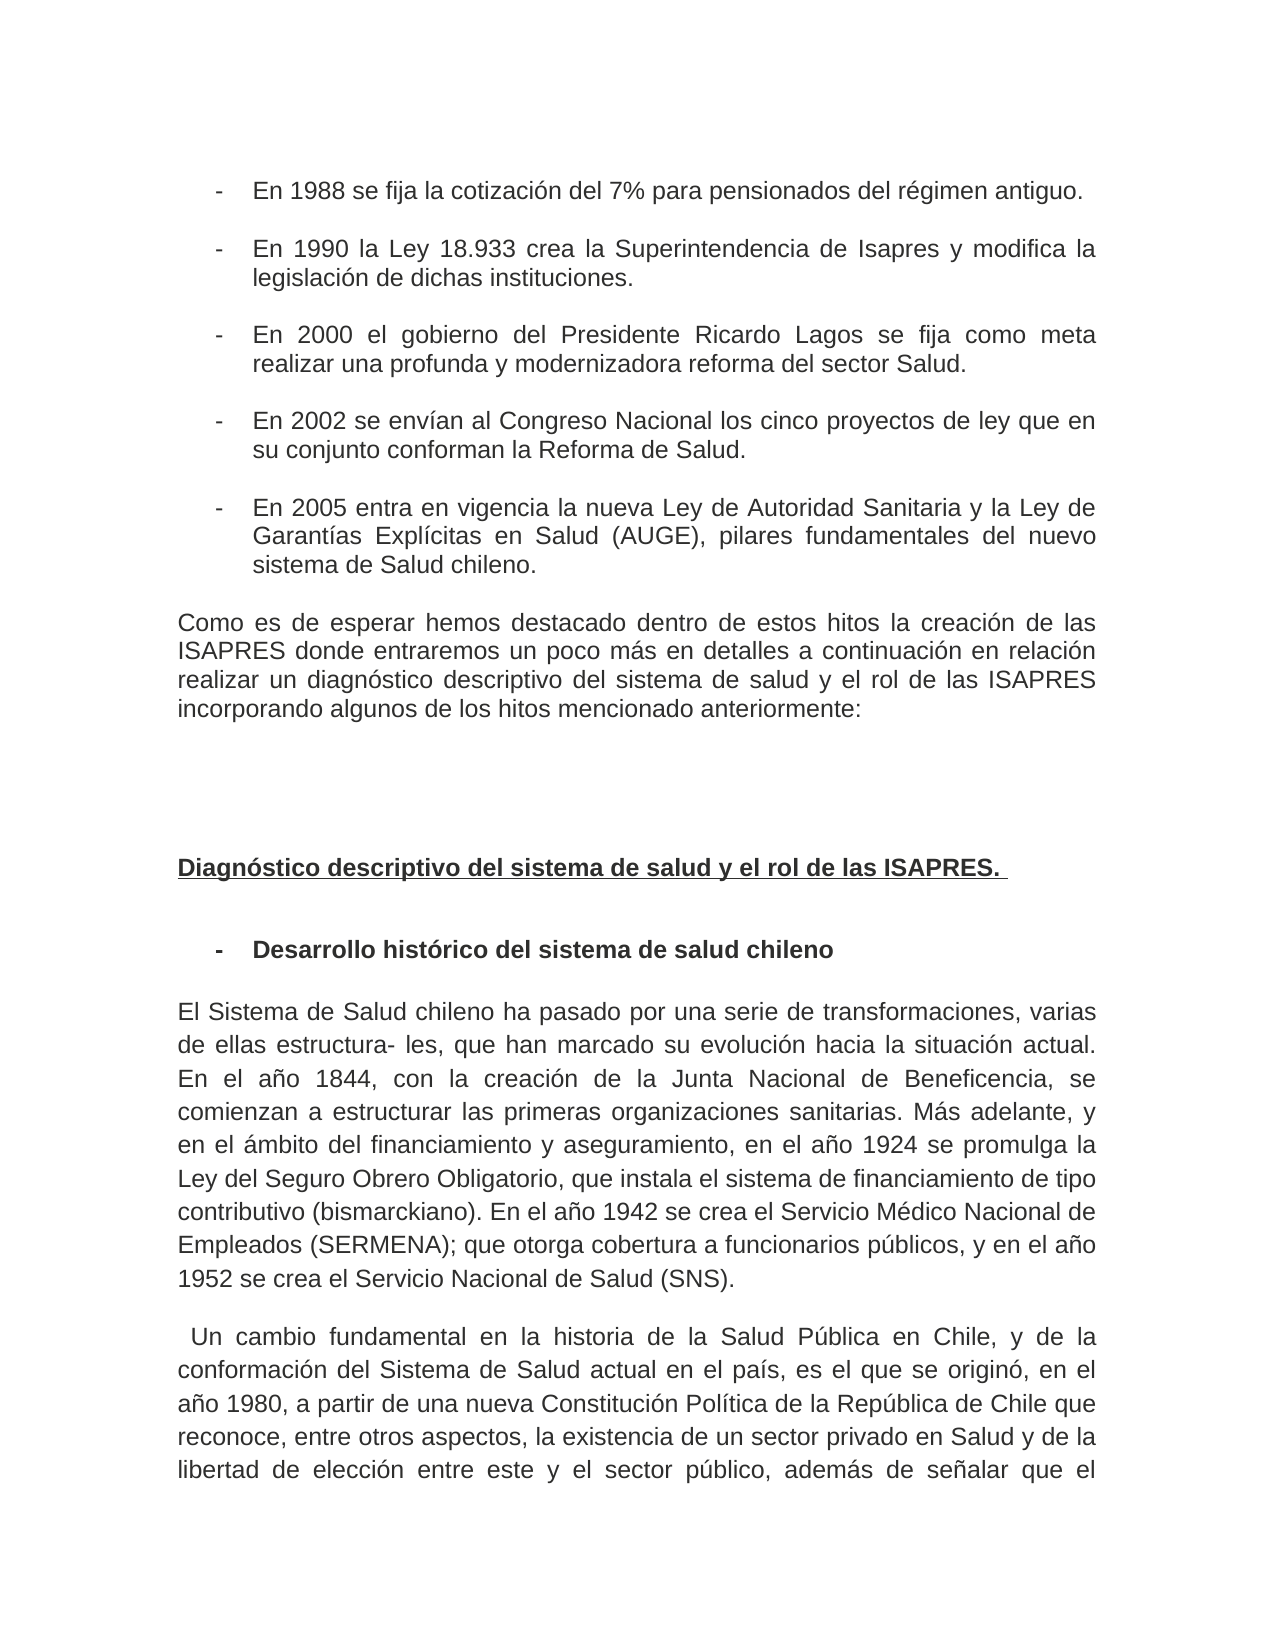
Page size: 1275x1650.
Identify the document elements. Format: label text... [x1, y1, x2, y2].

text El Sistema de Salud chileno ha pasado por una serie de transformaciones, varias de ellas estructura- les, que han marcado su evolución hacia la situación actual. En el año 1844, con la creación de la Junta Nacional de Beneficencia, se comienzan a estructurar las primeras organizaciones sanitarias. Más adelante, y en el ámbito del financiamiento y aseguramiento, en el año 1924 se promulga la Ley del Seguro Obrero Obligatorio, que instala el sistema de financiamiento de tipo contributivo (bismarckiano). En el año 1942 se crea el Servicio Médico Nacional de Empleados (SERMENA); que otorga cobertura a funcionarios públicos, y en el año 1952 se crea el Servicio Nacional de Salud (SNS). [177, 992, 1098, 1292]
text Como es de esperar hemos destacado dentro de estos hitos la creación de las ISAPRES donde entraremos un poco más en detalles a continuación en relación realizar un diagnóstico descriptivo del sistema de salud y el rol de las ISAPRES incorporando algunos de los hitos mencionado anteriormente: [177, 607, 1098, 722]
list En 1988 se fija la cotización del 7% para pensionados del régimen antiguo. [215, 176, 1098, 205]
text Diagnóstico descriptivo del sistema de salud y el rol de las ISAPRES. [177, 837, 1098, 881]
list En 2005 entra en vigencia la nueva Ley de Autoridad Sanitaria y la Ley de Garantías Explícitas en Salud (AUGE), pilares fundamentales del nuevo sistema de Salud chileno. [215, 493, 1098, 579]
list Desarrollo histórico del sistema de salud chileno [215, 935, 1098, 964]
list En 1990 la Ley 18.933 crea la Superintendencia de Isapres y modifica la legislación de dichas instituciones. [215, 234, 1098, 291]
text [177, 1317, 1098, 1484]
list En 2000 el gobierno del Presidente Ricardo Lagos se fija como meta realizar una profunda y modernizadora reforma del sector Salud. [215, 320, 1098, 378]
list En 2002 se envían al Congreso Nacional los cinco proyectos de ley que en su conjunto conforman la Reforma de Salud. [215, 406, 1098, 464]
